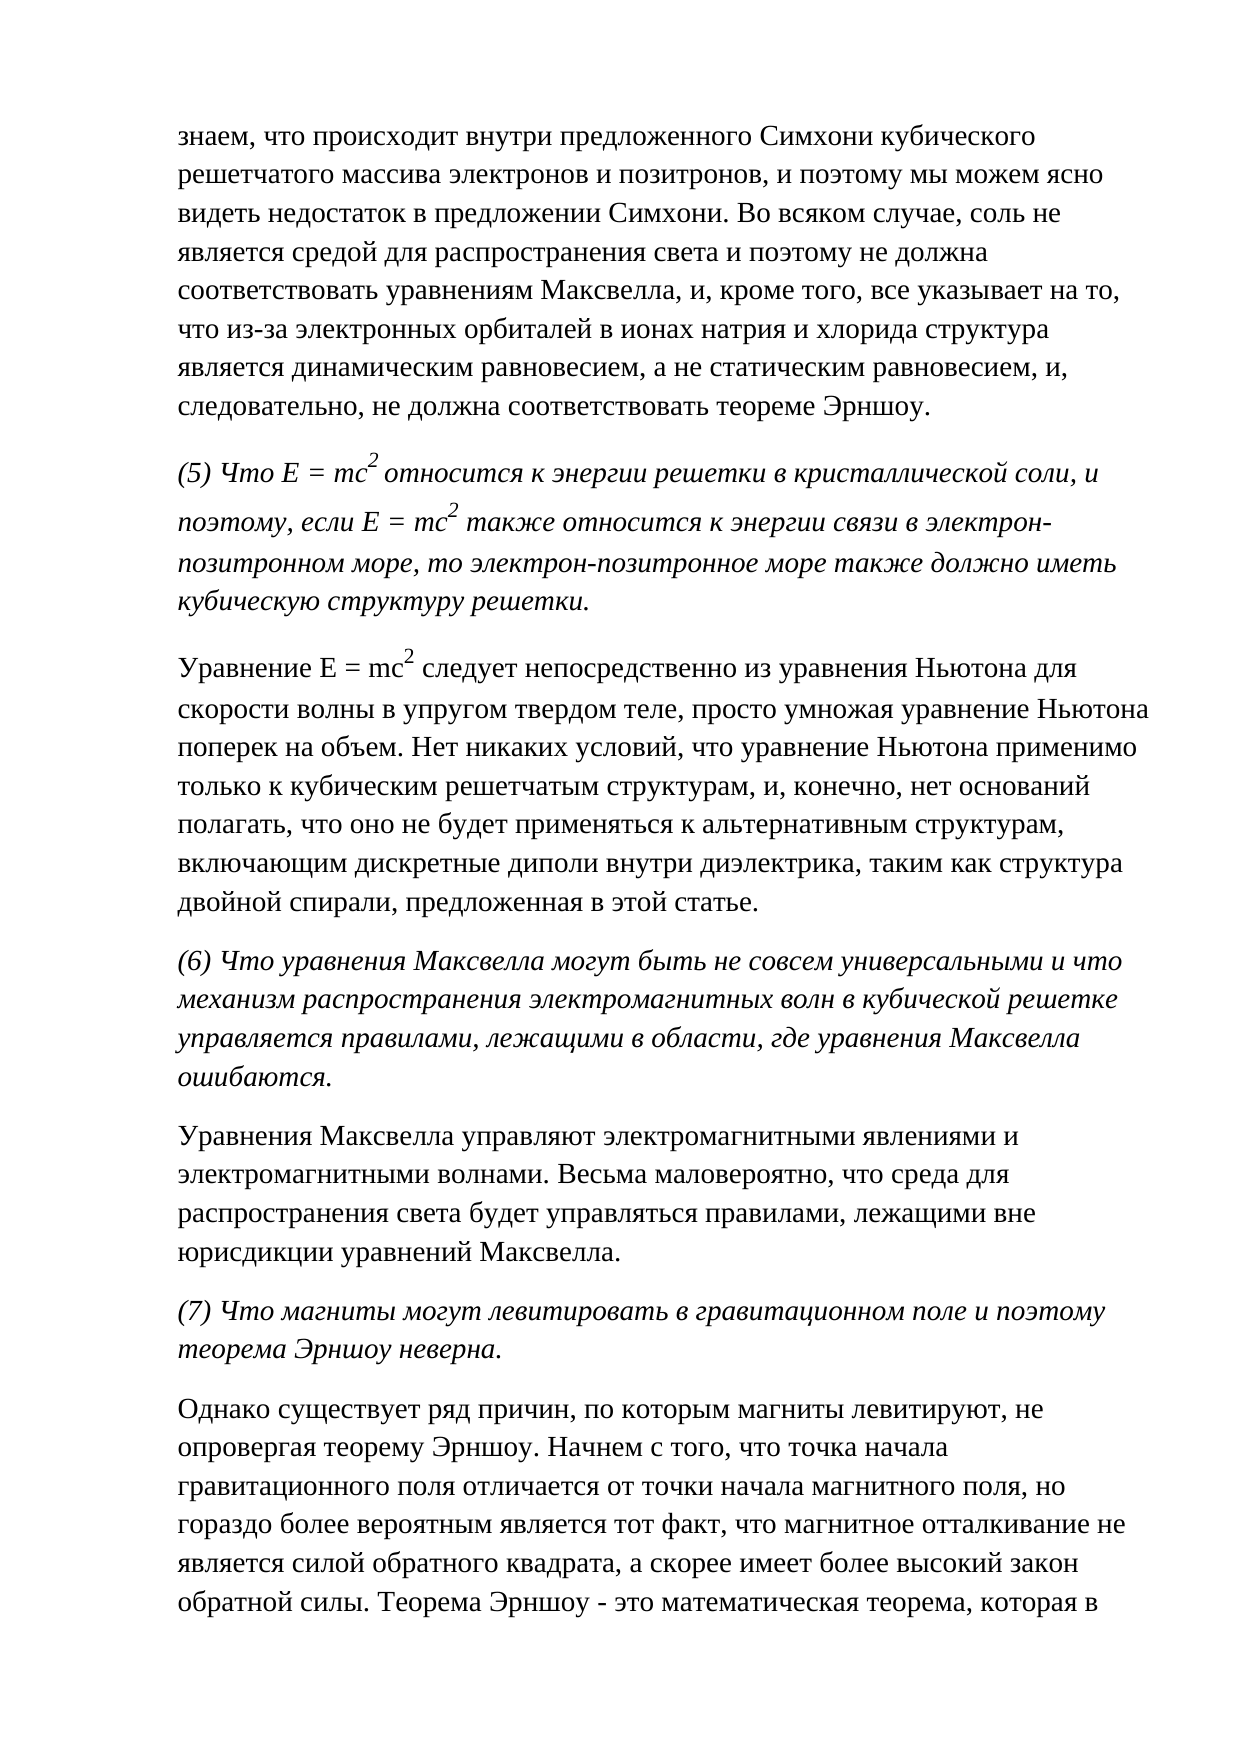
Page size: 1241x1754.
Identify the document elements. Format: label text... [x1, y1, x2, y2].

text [177, 118, 1152, 421]
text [177, 1391, 1152, 1617]
text Уравнение E = mc2 следует непосредственно из уравнения Ньютона для скорости волны в упругом твердом теле, просто умножая уравнение Ньютона поперек на объем. Нет никаких условий, что уравнение Ньютона применимо только к кубическим решетчатым структурам, и, конечно, нет оснований полагать, что оно не будет применяться к альтернативным структурам, включающим дискретные диполи внутри диэлектрика, таким как структура двойной спирали, предложенная в этой статье. [177, 643, 1152, 917]
text (5) Что E = mc2 относится к энергии решетки в кристаллической соли, и поэтому, если E = mc2 также относится к энергии связи в электрон-позитронном море, то электрон-позитронное море также должно иметь кубическую структуру решетки. [177, 447, 1152, 617]
text (6) Что уравнения Максвелла могут быть не совсем универсальными и что механизм распространения электромагнитных волн в кубической решетке управляется правилами, лежащими в области, где уравнения Максвелла ошибаются. [177, 943, 1152, 1092]
text (7) Что магниты могут левитировать в гравитационном поле и поэтому теорема Эрншоу неверна. [177, 1293, 1152, 1365]
text Уравнения Максвелла управляют электромагнитными явлениями и электромагнитными волнами. Весьма маловероятно, что среда для распространения света будет управляться правилами, лежащими вне юрисдикции уравнений Максвелла. [177, 1118, 1152, 1267]
